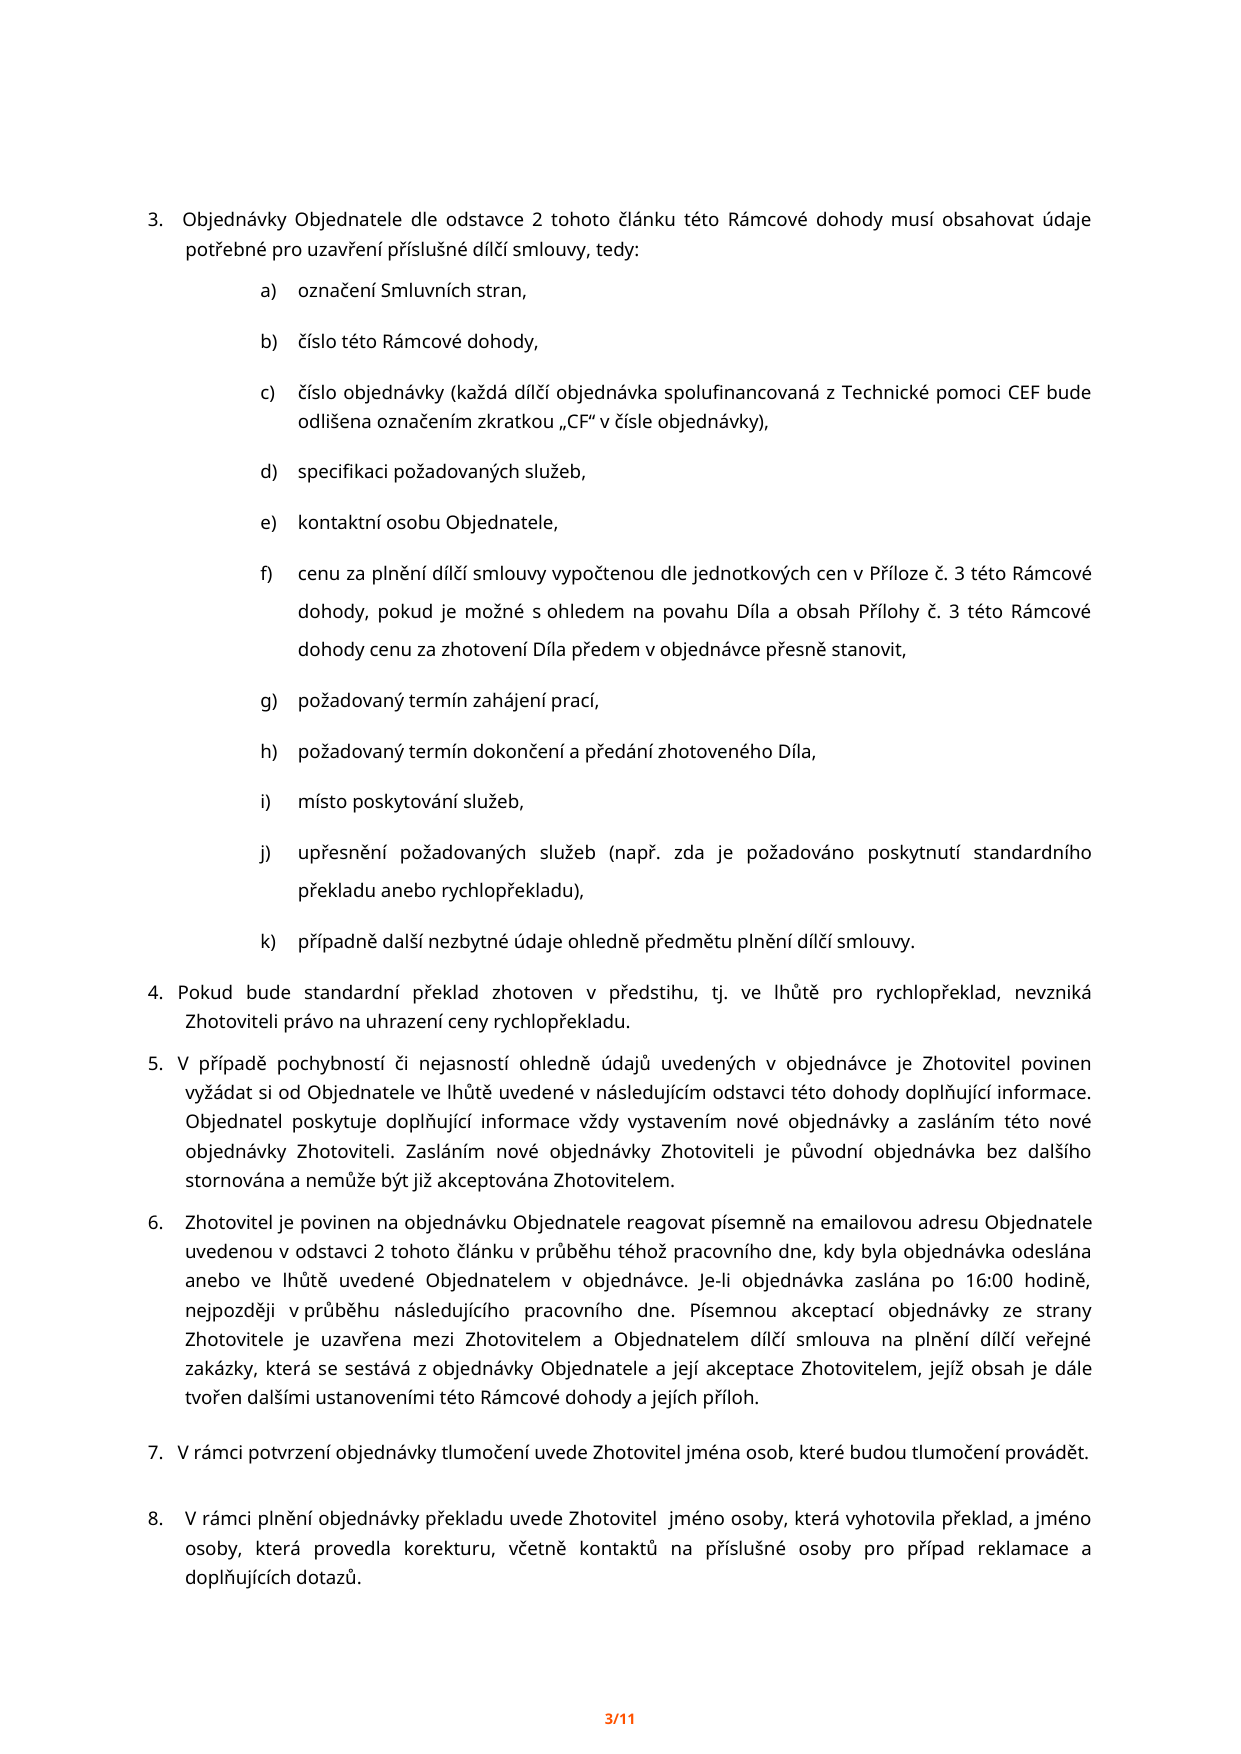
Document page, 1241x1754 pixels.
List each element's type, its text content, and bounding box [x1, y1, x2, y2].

list číslo této Rámcové dohody, [260, 328, 1093, 354]
list upřesnění požadovaných služeb (např. zda je požadováno poskytnutí standardního překladu anebo rychlopřekladu), [260, 839, 1093, 903]
list požadovaný termín dokončení a předání zhotoveného Díla, [260, 738, 1093, 763]
list kontaktní osobu Objednatele, [260, 509, 1093, 535]
list požadovaný termín zahájení prací, [260, 687, 1093, 713]
list V rámci potvrzení objednávky tlumočení uvede Zhotovitel jména osob, které budou tlumočení provádět. [148, 1439, 1093, 1464]
list číslo objednávky (každá dílčí objednávka spolufinancovaná z Technické pomoci CEF bude odlišena označením zkratkou „CF“ v čísle objednávky), [260, 379, 1093, 434]
list případně další nezbytné údaje ohledně předmětu plnění dílčí smlouvy. [260, 928, 1093, 954]
list Zhotovitel je povinen na objednávku Objednatele reagovat písemně na emailovou adresu Objednatele uvedenou v odstavci 2 tohoto článku v průběhu téhož pracovního dne, kdy byla objednávka odeslána anebo ve lhůtě uvedené Objednatelem v objednávce. Je-li objednávka zaslána po 16:00 hodině, nejpozději v průběhu následujícího pracovního dne. Písemnou akceptací objednávky ze strany Zhotovitele je uzavřena mezi Zhotovitelem a Objednatelem dílčí smlouva na plnění dílčí veřejné zakázky, která se sestává z objednávky Objednatele a její akceptace Zhotovitelem, jejíž obsah je dále tvořen dalšími ustanoveními této Rámcové dohody a jejích příloh. [148, 1209, 1093, 1410]
list specifikaci požadovaných služeb, [260, 459, 1093, 484]
list V případě pochybností či nejasností ohledně údajů uvedených v objednávce je Zhotovitel povinen vyžádat si od Objednatele ve lhůtě uvedené v následujícím odstavci této dohody doplňující informace. Objednatel poskytuje doplňující informace vždy vystavením nové objednávky a zasláním této nové objednávky Zhotoviteli. Zasláním nové objednávky Zhotoviteli je původní objednávka bez dalšího stornována a nemůže být již akceptována Zhotovitelem. [148, 1050, 1093, 1193]
list cenu za plnění dílčí smlouvy vypočtenou dle jednotkových cen v Příloze č. 3 této Rámcové dohody, pokud je možné s ohledem na povahu Díla a obsah Přílohy č. 3 této Rámcové dohody cenu za zhotovení Díla předem v objednávce přesně stanovit, [260, 560, 1093, 662]
list V rámci plnění objednávky překladu uvede Zhotovitel jméno osoby, která vyhotovila překlad, a jméno osoby, která provedla korekturu, včetně kontaktů na příslušné osoby pro případ reklamace a doplňujících dotazů. [148, 1506, 1093, 1590]
list místo poskytování služeb, [260, 789, 1093, 814]
list Objednávky Objednatele dle odstavce 2 tohoto článku této Rámcové dohody musí obsahovat údaje potřebné pro uzavření příslušné dílčí smlouvy, tedy: [148, 207, 1093, 262]
list označení Smluvních stran, [260, 278, 1093, 303]
list Pokud bude standardní překlad zhotoven v předstihu, tj. ve lhůtě pro rychlopřeklad, nevzniká Zhotoviteli právo na uhrazení ceny rychlopřekladu. [148, 979, 1093, 1034]
